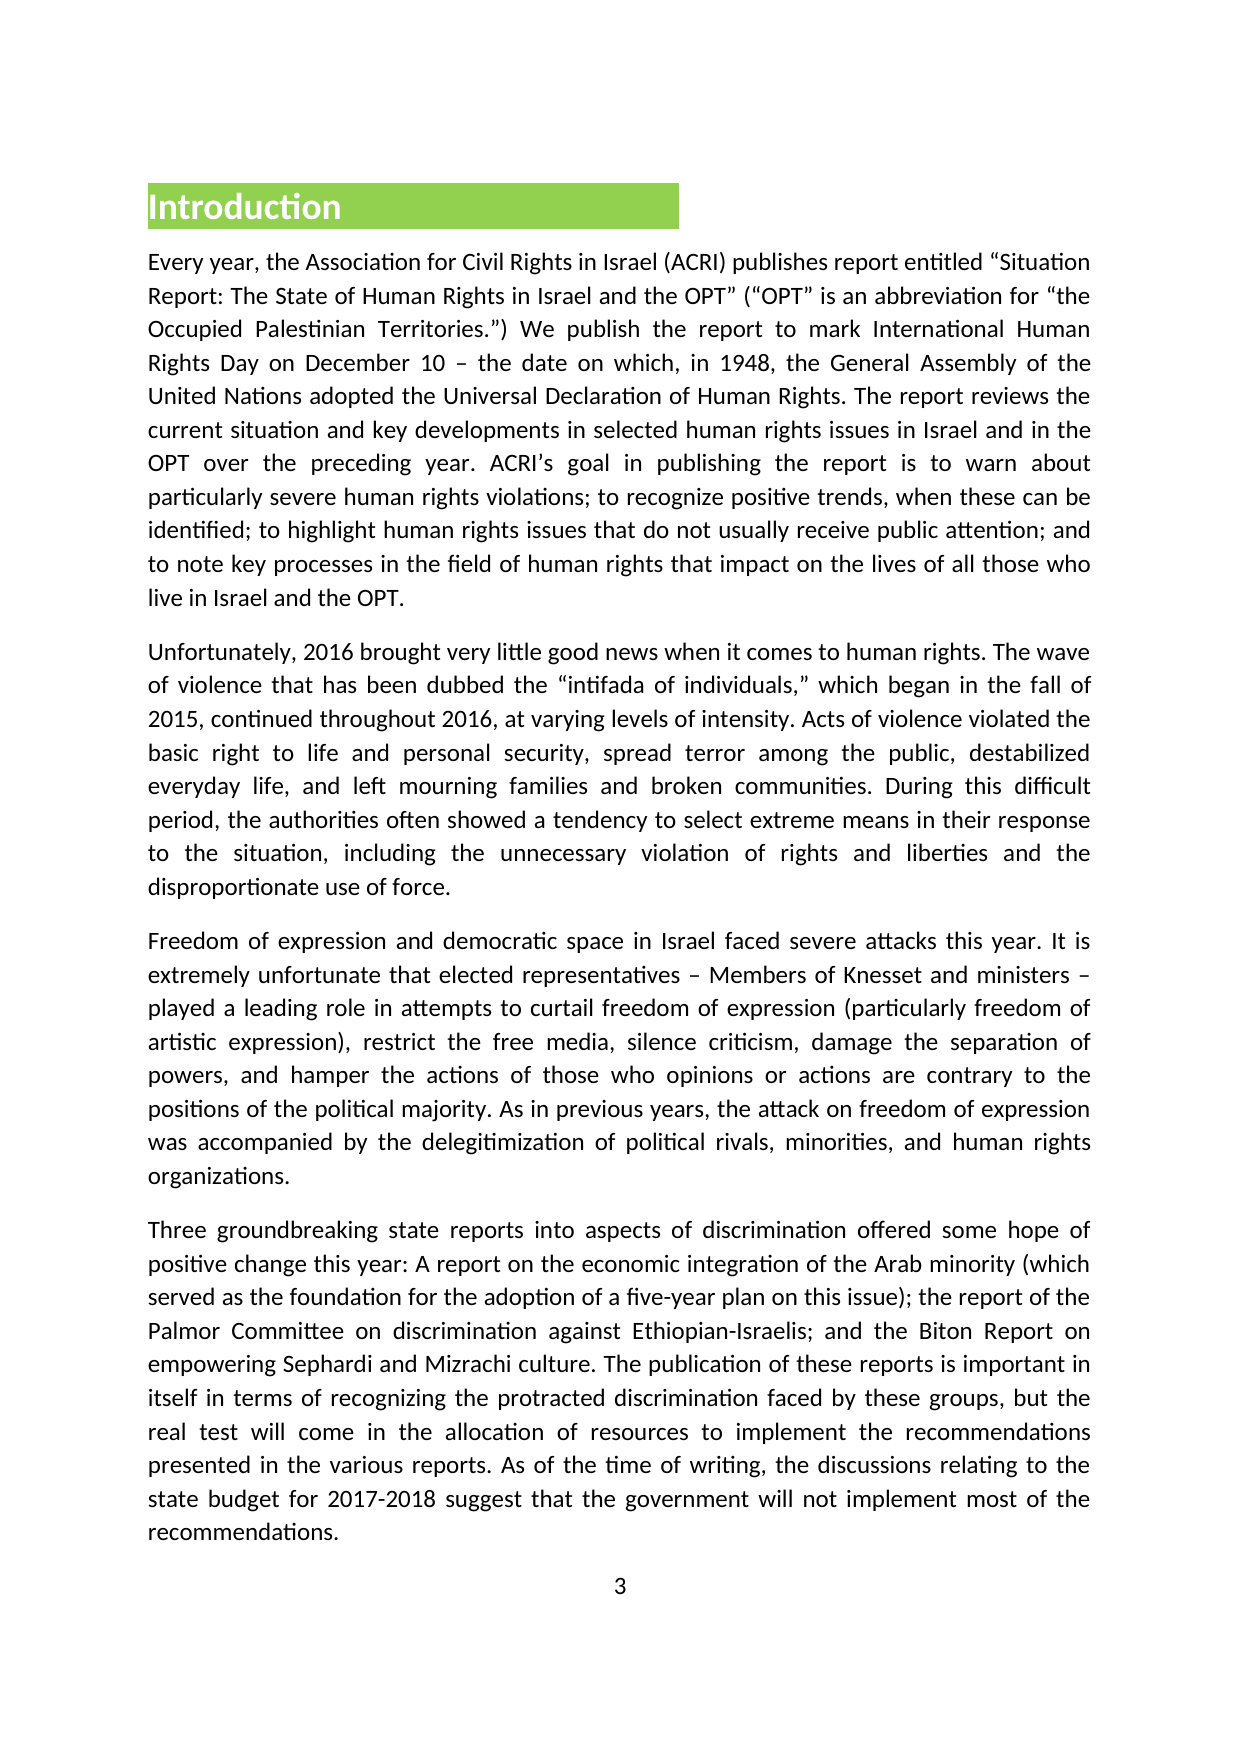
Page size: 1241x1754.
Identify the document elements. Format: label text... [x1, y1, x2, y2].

text Unfortunately, 2016 brought very little good news when it comes to human rights. The wave of violence that has been dubbed the “intifada of individuals,” which began in the fall of 2015, continued throughout 2016, at varying levels of intensity. Acts of violence violated the basic right to life and personal security, spread terror among the public, destabilized everyday life, and left mourning families and broken communities. During this difficult period, the authorities often showed a tendency to select extreme means in their response to the situation, including the unnecessary violation of rights and liberties and the disproportionate use of force. [148, 636, 1092, 901]
subtitle Introduction [148, 183, 679, 229]
text Three groundbreaking state reports into aspects of discrimination offered some hope of positive change this year: A report on the economic integration of the Arab minority (which served as the foundation for the adoption of a five-year plan on this issue); the report of the Palmor Committee on discrimination against Ethiopian-Israelis; and the Biton Report on empowering Sephardi and Mizrachi culture. The publication of these reports is important in itself in terms of recognizing the protracted discrimination faced by these groups, but the real test will come in the allocation of resources to implement the recommendations presented in the various reports. As of the time of writing, the discussions relating to the state budget for 2017-2018 suggest that the government will not implement most of the recommendations. [148, 1214, 1092, 1547]
text Freedom of expression and democratic space in Israel faced severe attacks this year. It is extremely unfortunate that elected representatives – Members of Knesset and ministers – played a leading role in attempts to curtail freedom of expression (particularly freedom of artistic expression), restrict the free media, silence criticism, damage the separation of powers, and hamper the actions of those who opinions or actions are contrary to the positions of the political majority. As in previous years, the attack on freedom of expression was accompanied by the delegitimization of political rivals, minorities, and human rights organizations. [148, 925, 1092, 1191]
text Every year, the Association for Civil Rights in Israel (ACRI) publishes report entitled “Situation Report: The State of Human Rights in Israel and the OPT” (“OPT” is an abbreviation for “the Occupied Palestinian Territories.”) We publish the report to mark International Human Rights Day on December 10 – the date on which, in 1948, the General Assembly of the United Nations adopted the Universal Declaration of Human Rights. The report reviews the current situation and key developments in selected human rights issues in Israel and in the OPT over the preceding year. ACRI’s goal in publishing the report is to warn about particularly severe human rights violations; to recognize positive trends, when these can be identified; to highlight human rights issues that do not usually receive public attention; and to note key processes in the field of human rights that impact on the lives of all those who live in Israel and the OPT. [148, 246, 1092, 612]
